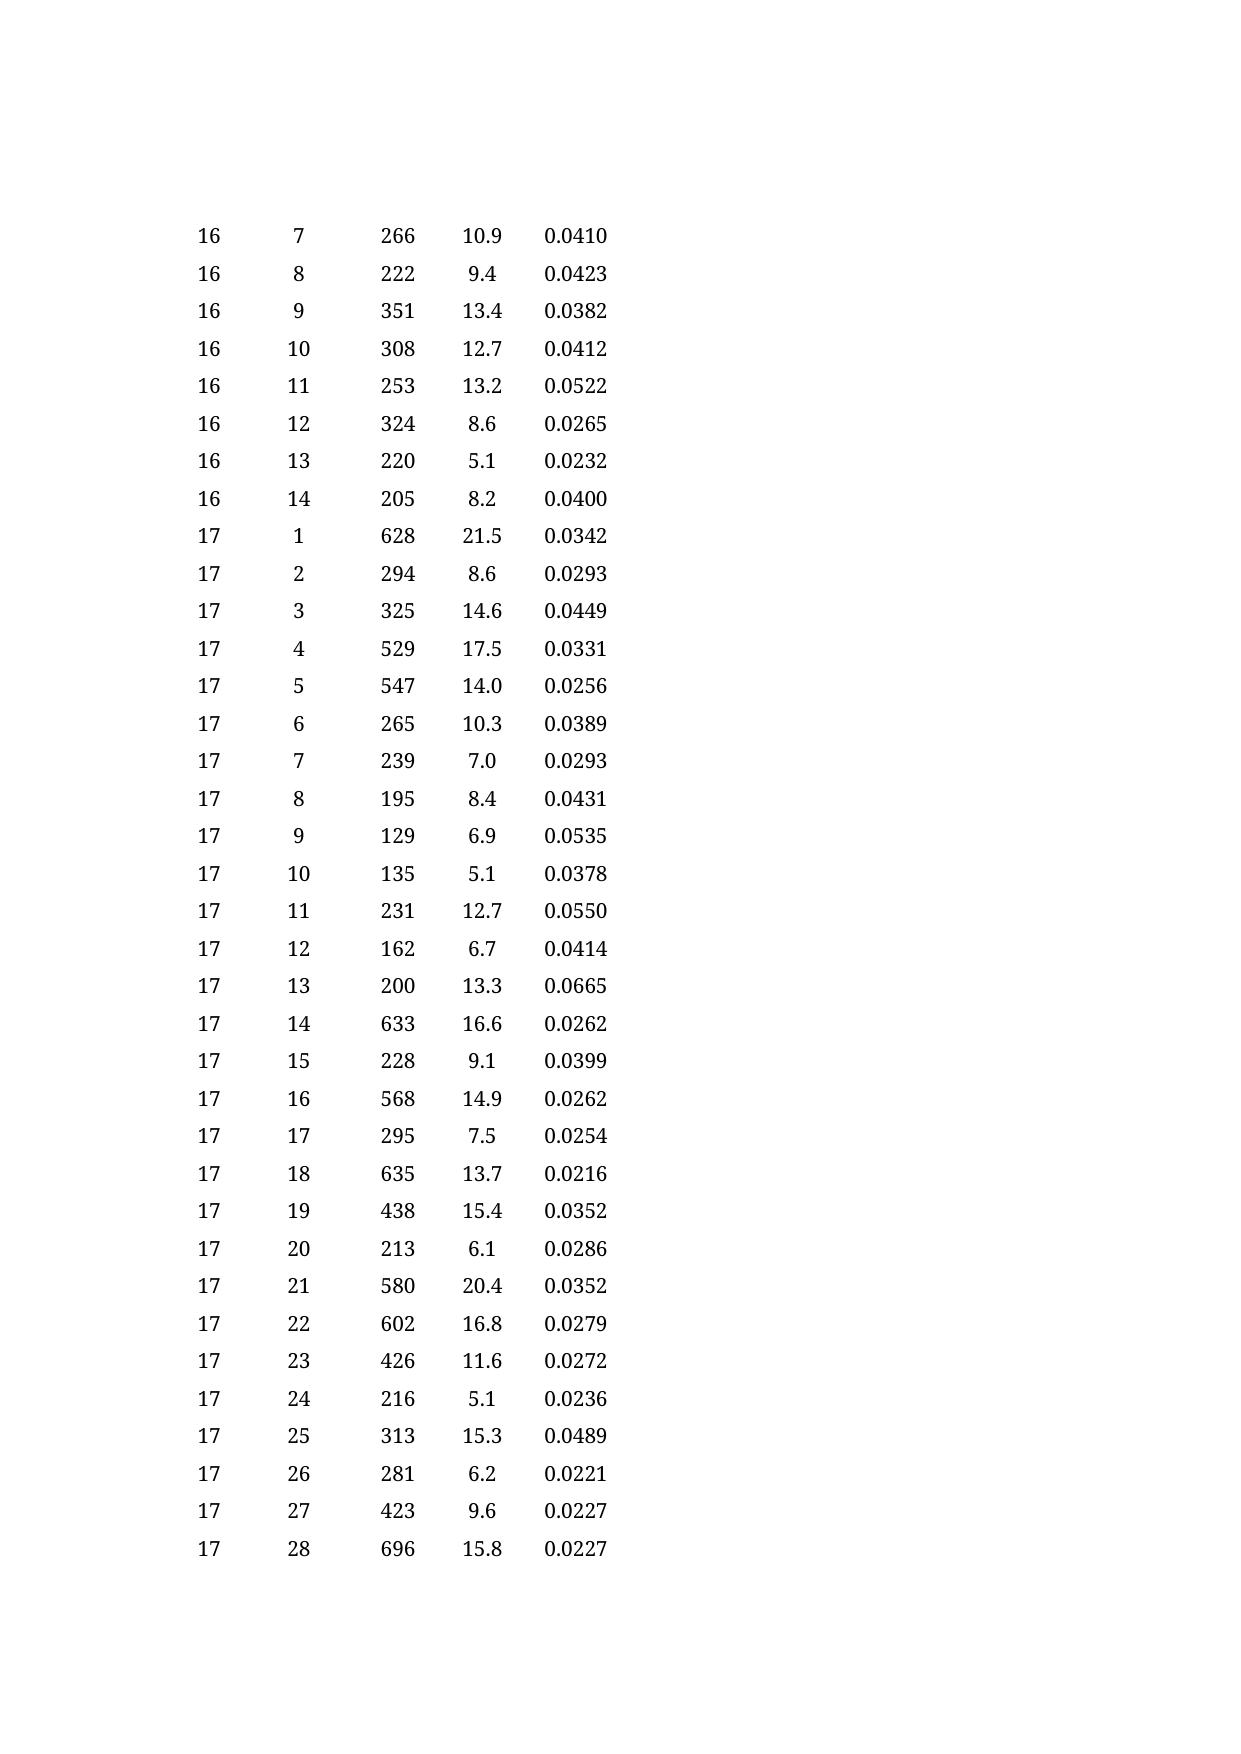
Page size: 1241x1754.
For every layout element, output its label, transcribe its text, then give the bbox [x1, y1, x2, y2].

table_cell 16 [177, 292, 240, 329]
table_cell 0.0236 [525, 1379, 626, 1417]
table_cell 0.0400 [525, 479, 626, 517]
table_cell 21 [240, 1267, 357, 1304]
table_cell 16 [240, 1079, 357, 1117]
table_cell 16 [177, 404, 240, 442]
table_cell 8.6 [439, 404, 525, 442]
table_cell 633 [357, 1004, 439, 1042]
table_cell 20 [240, 1229, 357, 1267]
table_cell 324 [357, 404, 439, 442]
table_cell 23 [240, 1342, 357, 1379]
table_cell 228 [357, 1042, 439, 1079]
table_cell 423 [357, 1492, 439, 1529]
table_cell 28 [240, 1529, 357, 1567]
table_cell 351 [357, 292, 439, 329]
table_cell 0.0254 [525, 1117, 626, 1154]
table_cell 19 [240, 1192, 357, 1229]
table_cell 265 [357, 704, 439, 742]
table_cell 12 [240, 929, 357, 967]
table_cell 15.4 [439, 1192, 525, 1229]
table_cell 0.0535 [525, 817, 626, 854]
table_cell 12 [240, 404, 357, 442]
table_cell 12.7 [439, 892, 525, 929]
table_cell 0.0293 [525, 742, 626, 779]
table_cell 6 [240, 704, 357, 742]
table_cell 0.0216 [525, 1154, 626, 1192]
table_cell 7 [240, 742, 357, 779]
table_cell 17 [177, 592, 240, 629]
table_cell 9 [240, 292, 357, 329]
table_cell 205 [357, 479, 439, 517]
table_cell 17 [177, 929, 240, 967]
table_cell 17 [177, 1342, 240, 1379]
table_cell 15.3 [439, 1417, 525, 1454]
table_cell 17 [177, 1304, 240, 1342]
table_cell 0.0522 [525, 367, 626, 404]
table_cell 9.6 [439, 1492, 525, 1529]
table_cell 5.1 [439, 442, 525, 479]
table_cell 216 [357, 1379, 439, 1417]
table_cell 0.0410 [525, 217, 626, 254]
table_cell 17 [177, 1529, 240, 1567]
table_cell 17 [177, 1154, 240, 1192]
table_cell 17 [177, 1379, 240, 1417]
table_cell 0.0550 [525, 892, 626, 929]
table_cell 0.0279 [525, 1304, 626, 1342]
table_cell 5.1 [439, 854, 525, 892]
table_cell 10.3 [439, 704, 525, 742]
table_cell 0.0227 [525, 1492, 626, 1529]
table_cell 0.0265 [525, 404, 626, 442]
table_cell 308 [357, 329, 439, 367]
table_cell 696 [357, 1529, 439, 1567]
table_cell 17 [177, 1267, 240, 1304]
table_cell 8 [240, 779, 357, 817]
table_cell 7 [240, 217, 357, 254]
table_cell 13.4 [439, 292, 525, 329]
table_cell 13.3 [439, 967, 525, 1004]
table_cell 0.0342 [525, 517, 626, 554]
table_cell 16 [177, 329, 240, 367]
table_cell 0.0262 [525, 1004, 626, 1042]
table_cell 8.2 [439, 479, 525, 517]
table_cell 17 [240, 1117, 357, 1154]
table_cell 529 [357, 629, 439, 667]
table_cell 325 [357, 592, 439, 629]
table_cell 10 [240, 329, 357, 367]
table_cell 220 [357, 442, 439, 479]
table_cell 129 [357, 817, 439, 854]
table_cell 135 [357, 854, 439, 892]
table_cell 0.0431 [525, 779, 626, 817]
table_cell 17 [177, 629, 240, 667]
table_cell 162 [357, 929, 439, 967]
table_cell 8 [240, 254, 357, 292]
table_cell 18 [240, 1154, 357, 1192]
table_cell 281 [357, 1454, 439, 1492]
table_cell 10.9 [439, 217, 525, 254]
table_cell 0.0489 [525, 1417, 626, 1454]
table_cell 14 [240, 479, 357, 517]
table_cell 25 [240, 1417, 357, 1454]
table_cell 17 [177, 967, 240, 1004]
table_cell 17 [177, 1042, 240, 1079]
table_cell 0.0352 [525, 1267, 626, 1304]
table_cell 4 [240, 629, 357, 667]
table_cell 0.0256 [525, 667, 626, 704]
table_cell 17 [177, 892, 240, 929]
table_cell 1 [240, 517, 357, 554]
table_cell 438 [357, 1192, 439, 1229]
table_cell 253 [357, 367, 439, 404]
table_cell 231 [357, 892, 439, 929]
table_cell 17 [177, 817, 240, 854]
table_cell 2 [240, 554, 357, 592]
table_cell 8.6 [439, 554, 525, 592]
table_cell 547 [357, 667, 439, 704]
table_cell 0.0412 [525, 329, 626, 367]
table_cell 0.0449 [525, 592, 626, 629]
table_cell 9.4 [439, 254, 525, 292]
table_cell 17 [177, 554, 240, 592]
table_cell 15.8 [439, 1529, 525, 1567]
table_cell 14 [240, 1004, 357, 1042]
table_cell 17 [177, 1079, 240, 1117]
table_cell 239 [357, 742, 439, 779]
table_cell 24 [240, 1379, 357, 1417]
table_cell 11 [240, 367, 357, 404]
table_cell 0.0423 [525, 254, 626, 292]
table_cell 14.6 [439, 592, 525, 629]
table_cell 0.0272 [525, 1342, 626, 1379]
table_cell 0.0221 [525, 1454, 626, 1492]
table_cell 0.0293 [525, 554, 626, 592]
table_cell 602 [357, 1304, 439, 1342]
table_cell 0.0378 [525, 854, 626, 892]
table_cell 7.5 [439, 1117, 525, 1154]
table_cell 17 [177, 1492, 240, 1529]
table_cell 17 [177, 1229, 240, 1267]
table_cell 195 [357, 779, 439, 817]
table_cell 15 [240, 1042, 357, 1079]
table_cell 295 [357, 1117, 439, 1154]
table_cell 20.4 [439, 1267, 525, 1304]
table_cell 13.2 [439, 367, 525, 404]
table_cell 11 [240, 892, 357, 929]
table_cell 16.8 [439, 1304, 525, 1342]
table_cell 313 [357, 1417, 439, 1454]
table_cell 628 [357, 517, 439, 554]
table_cell 17 [177, 704, 240, 742]
table_cell 9 [240, 817, 357, 854]
table_cell 17 [177, 1117, 240, 1154]
table_cell 17.5 [439, 629, 525, 667]
table_cell 3 [240, 592, 357, 629]
table_cell 17 [177, 667, 240, 704]
table_cell 0.0227 [525, 1529, 626, 1567]
table_cell 294 [357, 554, 439, 592]
table_cell 17 [177, 1417, 240, 1454]
table_cell 635 [357, 1154, 439, 1192]
table_cell 7.0 [439, 742, 525, 779]
table_cell 17 [177, 1004, 240, 1042]
table_cell 12.7 [439, 329, 525, 367]
table_cell 14.0 [439, 667, 525, 704]
table_cell 13 [240, 442, 357, 479]
table_cell 0.0352 [525, 1192, 626, 1229]
table_cell 27 [240, 1492, 357, 1529]
table_cell 11.6 [439, 1342, 525, 1379]
table_cell 580 [357, 1267, 439, 1304]
table_cell 17 [177, 1454, 240, 1492]
table_cell 13.7 [439, 1154, 525, 1192]
table_cell 0.0414 [525, 929, 626, 967]
table_cell 568 [357, 1079, 439, 1117]
table_cell 0.0665 [525, 967, 626, 1004]
table_cell 10 [240, 854, 357, 892]
table_cell 26 [240, 1454, 357, 1492]
table_cell 0.0331 [525, 629, 626, 667]
table_cell 0.0286 [525, 1229, 626, 1267]
table_cell 21.5 [439, 517, 525, 554]
table_cell 0.0382 [525, 292, 626, 329]
table_cell 0.0399 [525, 1042, 626, 1079]
table_cell 266 [357, 217, 439, 254]
table_cell 222 [357, 254, 439, 292]
table_cell 6.9 [439, 817, 525, 854]
table_cell 6.2 [439, 1454, 525, 1492]
table_cell 17 [177, 854, 240, 892]
table_cell 17 [177, 779, 240, 817]
table_cell 17 [177, 742, 240, 779]
table_cell 200 [357, 967, 439, 1004]
table_cell 0.0262 [525, 1079, 626, 1117]
table_cell 14.9 [439, 1079, 525, 1117]
table_cell 17 [177, 517, 240, 554]
table_cell 13 [240, 967, 357, 1004]
table_cell 0.0389 [525, 704, 626, 742]
table_cell 16.6 [439, 1004, 525, 1042]
table_cell 5 [240, 667, 357, 704]
table_cell 9.1 [439, 1042, 525, 1079]
table_cell 16 [177, 367, 240, 404]
table_cell 16 [177, 254, 240, 292]
table_cell 16 [177, 442, 240, 479]
table_cell 8.4 [439, 779, 525, 817]
table_cell 6.7 [439, 929, 525, 967]
table_cell 16 [177, 479, 240, 517]
table_cell 17 [177, 1192, 240, 1229]
table_cell 0.0232 [525, 442, 626, 479]
table_cell 426 [357, 1342, 439, 1379]
table_cell 5.1 [439, 1379, 525, 1417]
table_cell 213 [357, 1229, 439, 1267]
table_cell 22 [240, 1304, 357, 1342]
table_cell 16 [177, 217, 240, 254]
table_cell 6.1 [439, 1229, 525, 1267]
